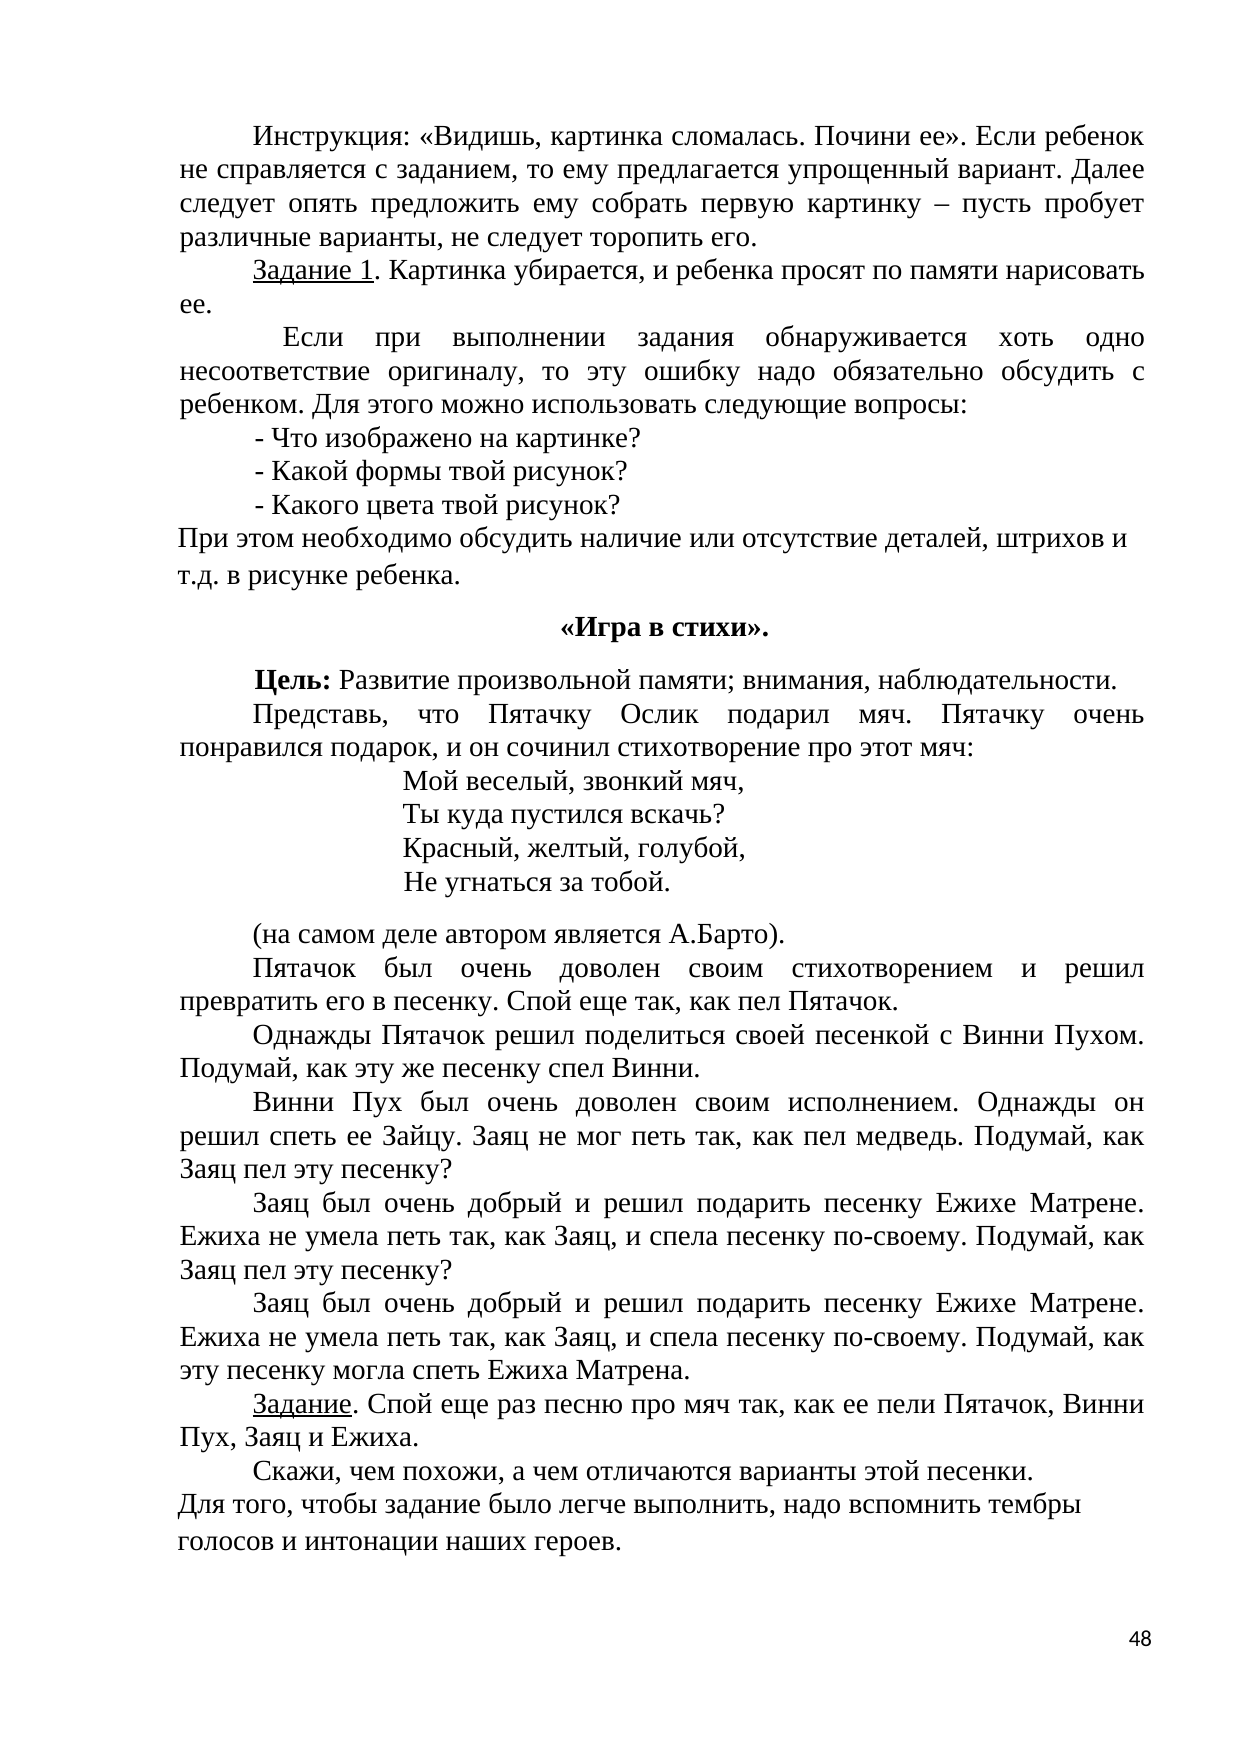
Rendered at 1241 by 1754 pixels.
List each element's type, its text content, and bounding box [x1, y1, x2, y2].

text Не угнаться за тобой. [177, 864, 1152, 897]
text Заяц был очень добрый и решил подарить песенку Ежихе Матрене. Ежиха не умела петь так, как Заяц, и спела песенку по-своему. Подумай, как эту песенку могла спеть Ежиха Матрена. [179, 1285, 1145, 1386]
text При этом необходимо обсудить наличие или отсутствие деталей, штрихов и т.д. в рисунке ребенка. [177, 521, 1152, 590]
text Задание. Спой еще раз песню про мяч так, как ее пели Пятачок, Винни Пух, Заяц и Ежиха. [179, 1386, 1145, 1453]
text Красный, желтый, голубой, [402, 830, 1145, 864]
text - Какой формы твой рисунок? [254, 453, 1145, 487]
text Представь, что Пятачку Ослик подарил мяч. Пятачку очень понравился подарок, и он сочинил стихотворение про этот мяч: [179, 696, 1145, 763]
text Скажи, чем похожи, а чем отличаются варианты этой песенки. [179, 1453, 1145, 1487]
text - Что изображено на картинке? [254, 420, 1145, 453]
text (на самом деле автором является А.Барто). [179, 916, 1145, 950]
text - Какого цвета твой рисунок? [254, 487, 1145, 521]
text Если при выполнении задания обнаруживается хоть одно несоответствие оригиналу, то эту ошибку надо обязательно обсудить с ребенком. Для этого можно использовать следующие вопросы: [179, 319, 1145, 420]
text Для того, чтобы задание было легче выполнить, надо вспомнить тембры голосов и интонации наших героев. [177, 1487, 1152, 1556]
text Ты куда пустился вскачь? [402, 797, 1145, 830]
text Цель: Развитие произвольной памяти; внимания, наблюдательности. [181, 662, 1145, 696]
text Инструкция: «Видишь, картинка сломалась. Почини ее». Если ребенок не справляется с заданием, то ему предлагается упрощенный вариант. Далее следует опять предложить ему собрать первую картинку – пусть пробует различные варианты, не следует торопить его. [179, 118, 1145, 252]
text «Игра в стихи». [177, 609, 1152, 643]
text Винни Пух был очень доволен своим исполнением. Однажды он решил спеть ее Зайцу. Заяц не мог петь так, как пел медведь. Подумай, как Заяц пел эту песенку? [179, 1084, 1145, 1185]
text Задание 1. Картинка убирается, и ребенка просят по памяти нарисовать ее. [179, 252, 1145, 319]
text Однажды Пятачок решил поделиться своей песенкой с Винни Пухом. Подумай, как эту же песенку спел Винни. [179, 1017, 1145, 1084]
text Заяц был очень добрый и решил подарить песенку Ежихе Матрене. Ежиха не умела петь так, как Заяц, и спела песенку по-своему. Подумай, как Заяц пел эту песенку? [179, 1185, 1145, 1285]
text Мой веселый, звонкий мяч, [402, 763, 1145, 797]
text Пятачок был очень доволен своим стихотворением и решил превратить его в песенку. Спой еще так, как пел Пятачок. [179, 950, 1145, 1017]
